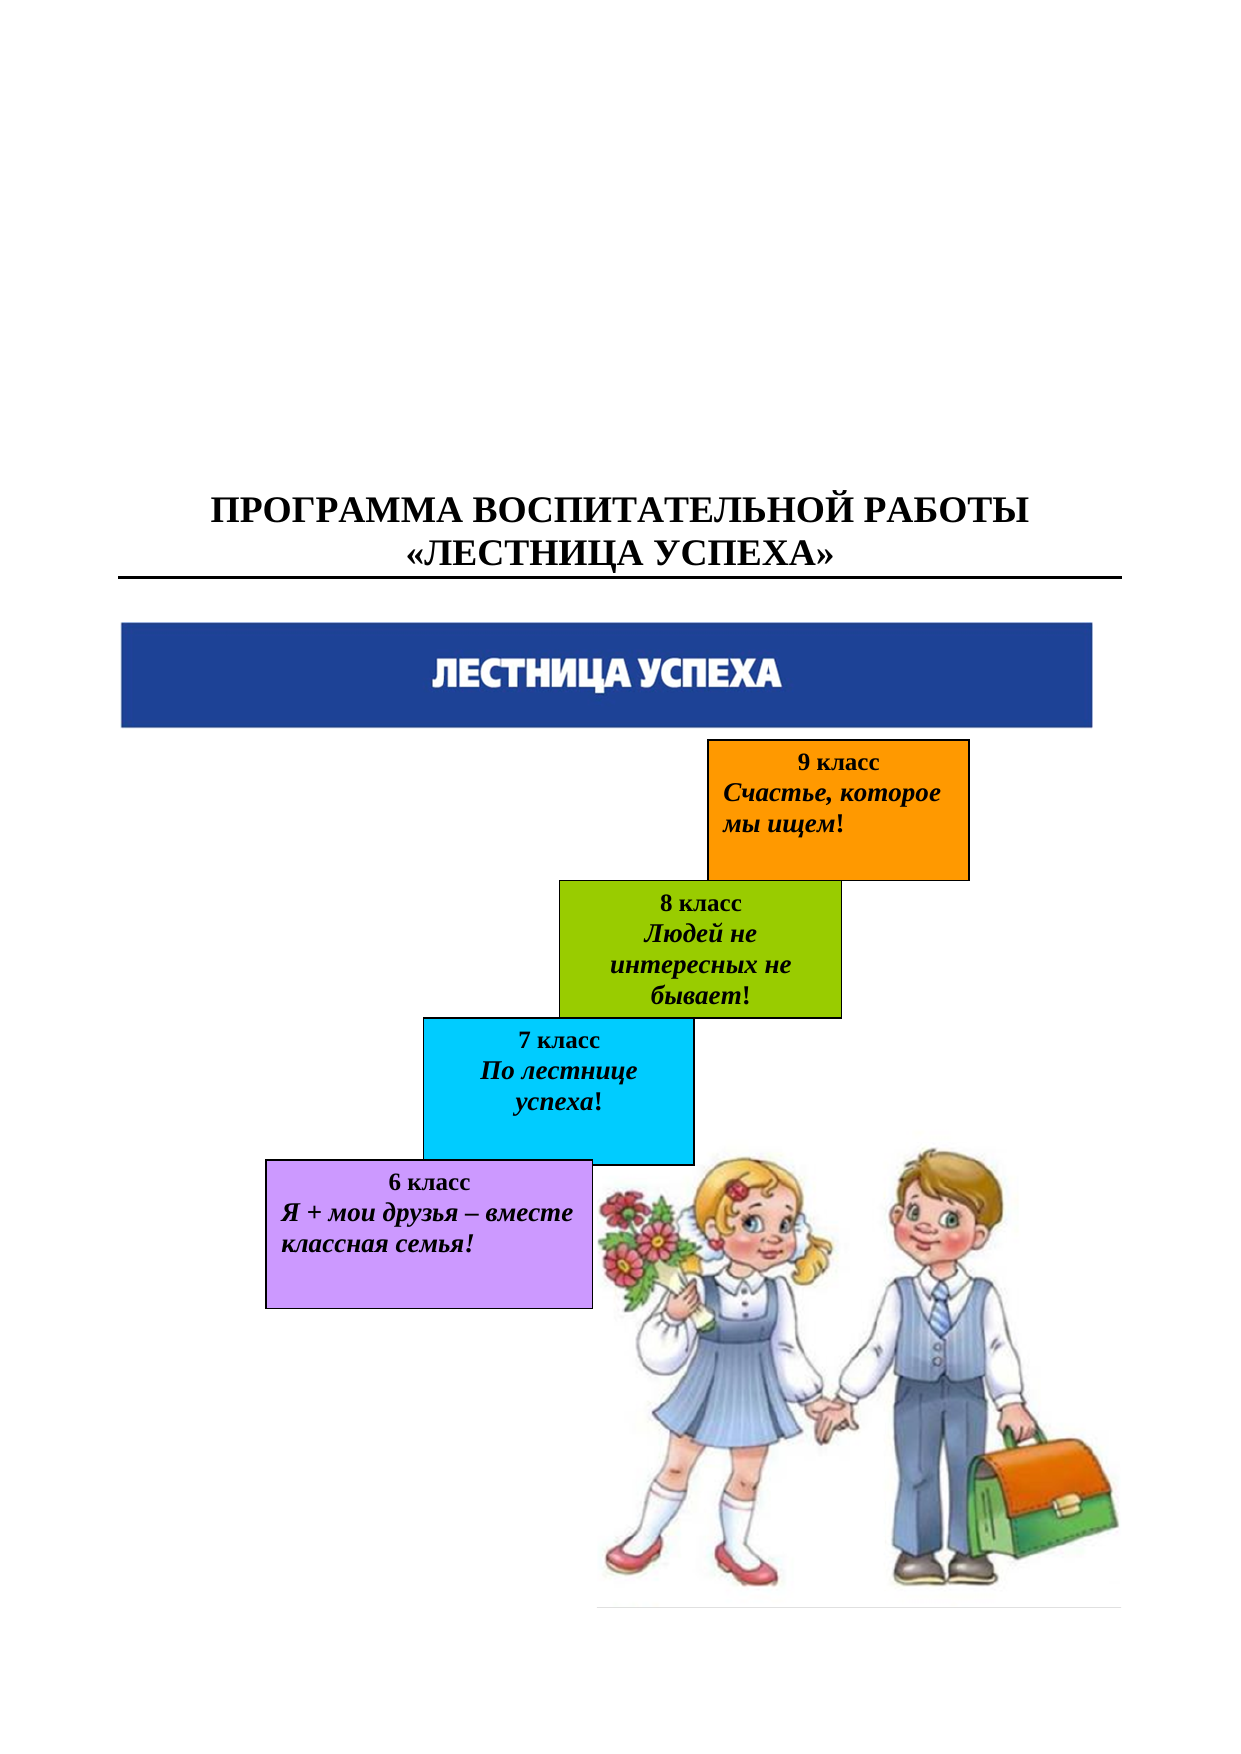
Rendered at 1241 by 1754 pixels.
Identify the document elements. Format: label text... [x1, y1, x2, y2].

text ПРОГРАММА ВОСПИТАТЕЛЬНОЙ РАБОТЫ [118, 487, 1122, 531]
picture [596, 1107, 1122, 1608]
picture [118, 622, 1094, 729]
text «ЛЕСТНИЦА УСПЕХА» [118, 531, 1122, 576]
